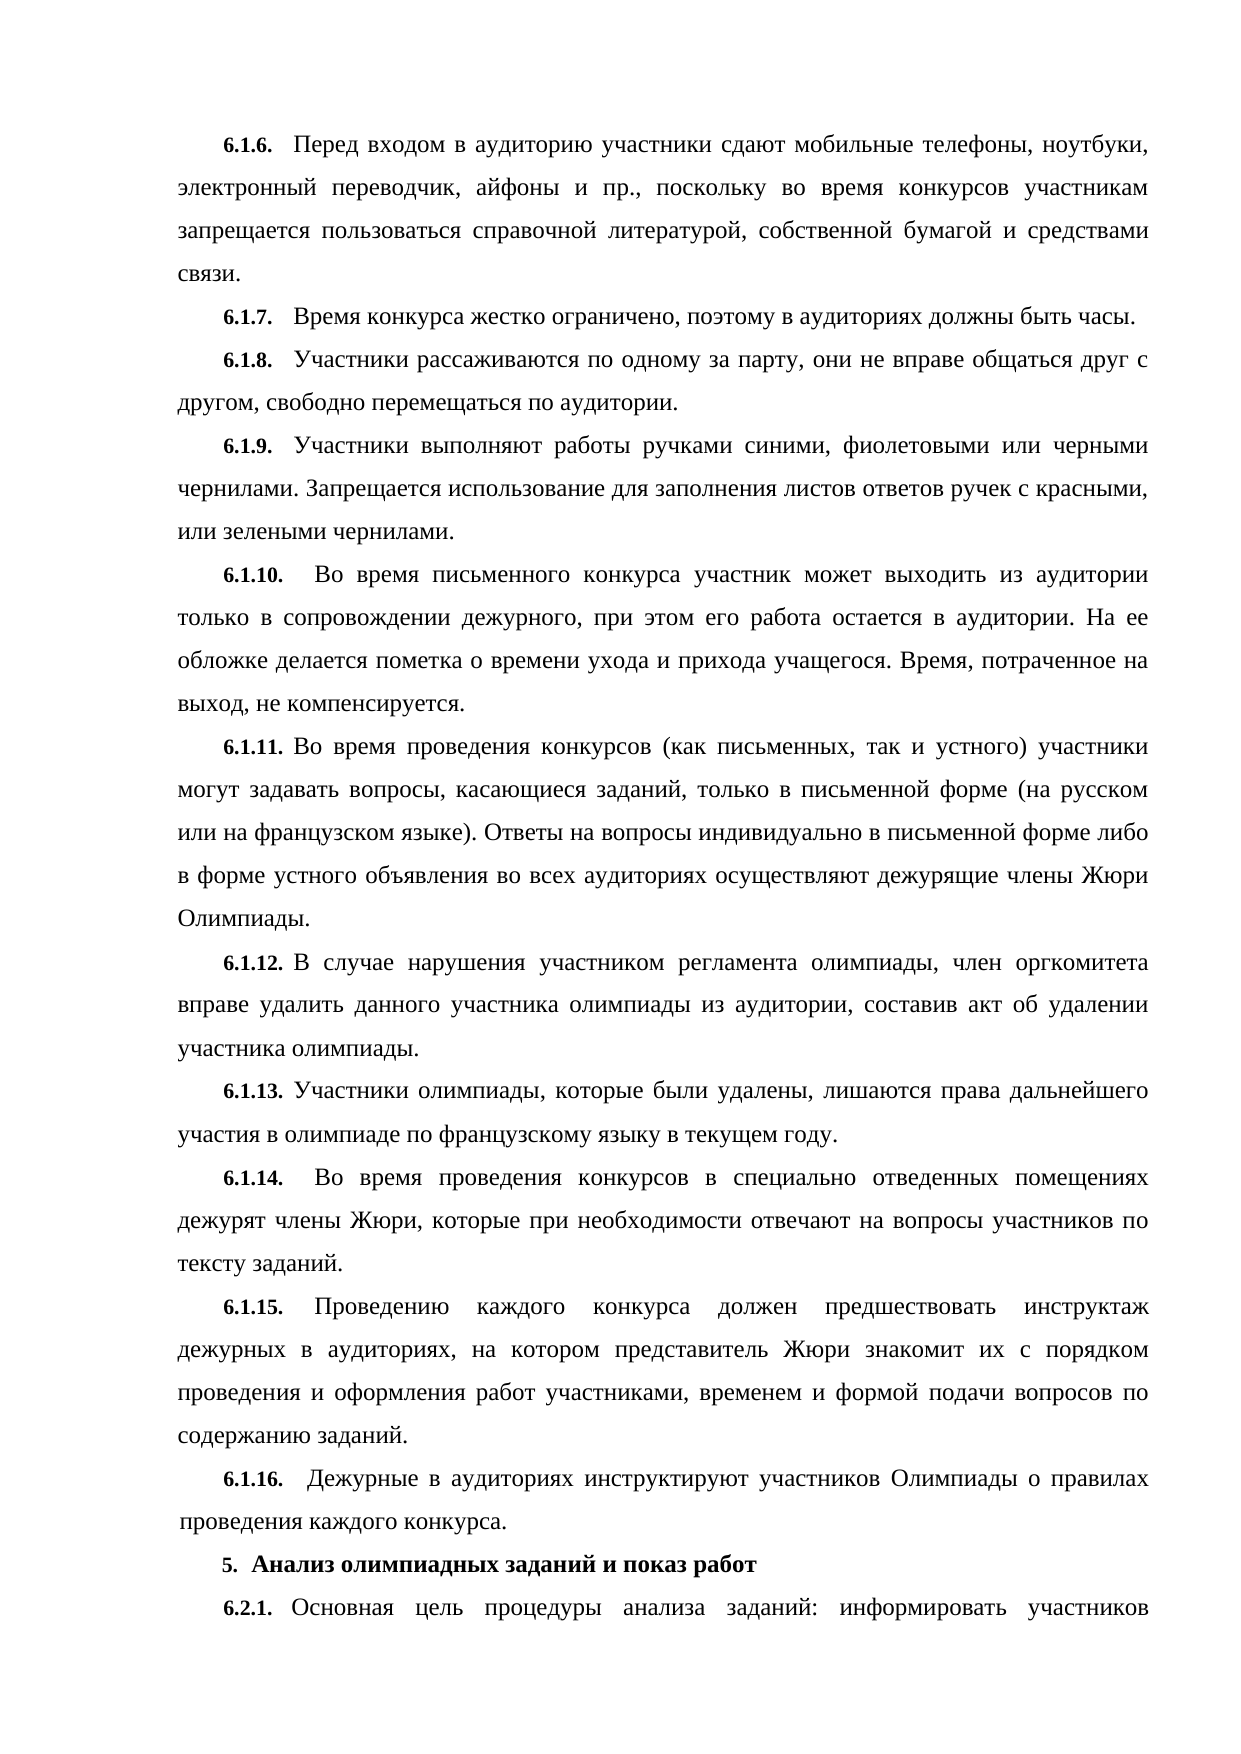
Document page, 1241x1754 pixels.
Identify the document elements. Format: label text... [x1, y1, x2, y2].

list Анализ олимпиадных заданий и показ работ [222, 1538, 1152, 1581]
list Проведению каждого конкурса должен предшествовать инструктаж дежурных в аудиториях, на котором представитель Жюри знакомит их с порядком проведения и оформления работ участниками, временем и формой подачи вопросов по содержанию заданий. [177, 1280, 1149, 1452]
list Участники олимпиады, которые были удалены, лишаются права дальнейшего участия в олимпиаде по французскому языку в текущем году. [177, 1064, 1149, 1151]
list Во время письменного конкурса участник может выходить из аудитории только в сопровождении дежурного, при этом его работа остается в аудитории. На ее обложке делается пометка о времени ухода и прихода учащегося. Время, потраченное на выход, не компенсируется. [177, 548, 1149, 720]
list Участники выполняют работы ручками синими, фиолетовыми или черными чернилами. Запрещается использование для заполнения листов ответов ручек с красными, или зелеными чернилами. [177, 419, 1149, 548]
list Дежурные в аудиториях инструктируют участников Олимпиады о правилах проведения каждого конкурса. [179, 1452, 1149, 1538]
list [179, 1581, 1149, 1624]
list Время конкурса жестко ограничено, поэтому в аудиториях должны быть часы. [177, 290, 1152, 333]
list Перед входом в аудиторию участники сдают мобильные телефоны, ноутбуки, электронный переводчик, айфоны и пр., поскольку во время конкурсов участникам запрещается пользоваться справочной литературой, собственной бумагой и средствами связи. [177, 118, 1149, 290]
list Во время проведения конкурсов (как письменных, так и устного) участники могут задавать вопросы, касающиеся заданий, только в письменной форме (на русском или на французском языке). Ответы на вопросы индивидуально в письменной форме либо в форме устного объявления во всех аудиториях осуществляют дежурящие члены Жюри Олимпиады. [177, 720, 1149, 936]
list Во время проведения конкурсов в специально отведенных помещениях дежурят члены Жюри, которые при необходимости отвечают на вопросы участников по тексту заданий. [177, 1151, 1149, 1280]
list Участники рассаживаются по одному за парту, они не вправе общаться друг с другом, свободно перемещаться по аудитории. [177, 333, 1149, 419]
list В случае нарушения участником регламента олимпиады, член оргкомитета вправе удалить данного участника олимпиады из аудитории, составив акт об удалении участника олимпиады. [177, 936, 1149, 1064]
